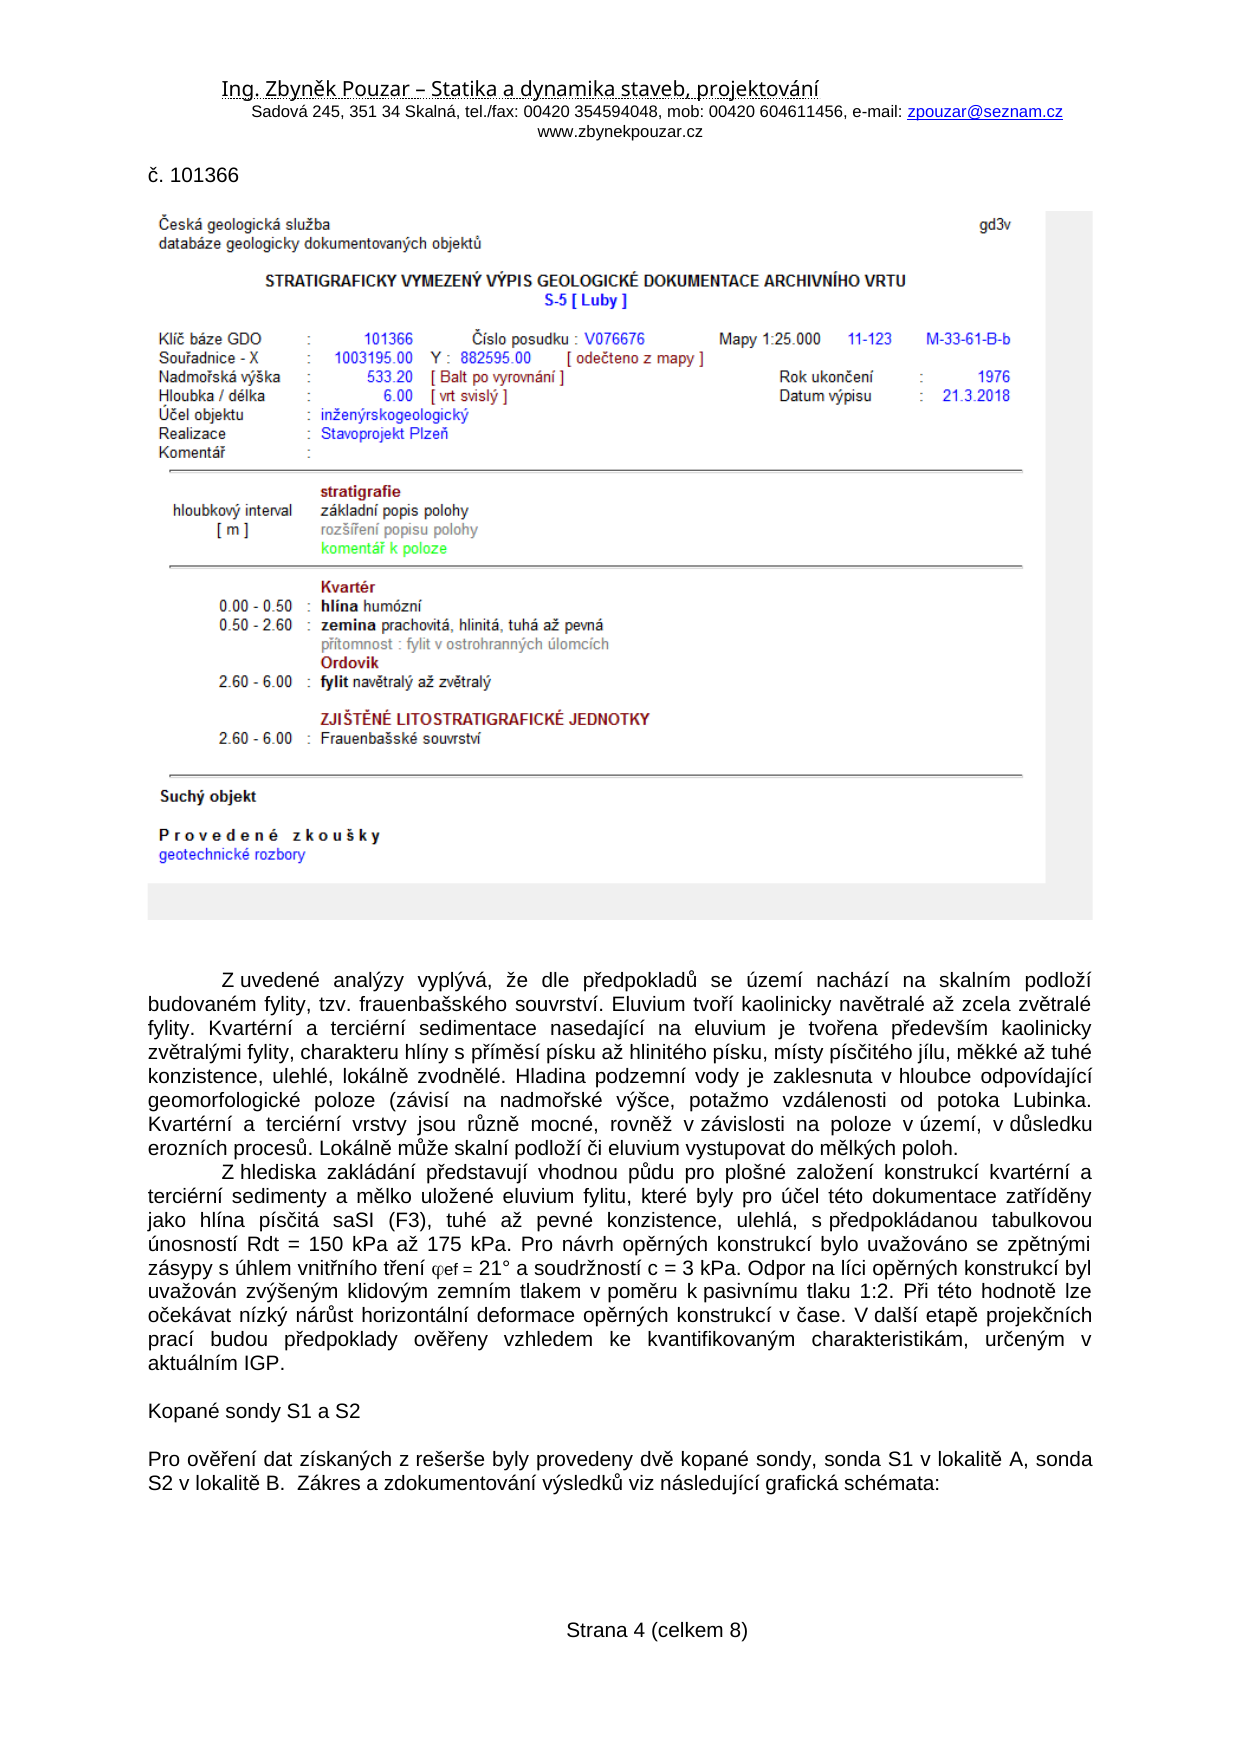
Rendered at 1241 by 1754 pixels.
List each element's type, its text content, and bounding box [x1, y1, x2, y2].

text Pro ověření dat získaných z rešerše byly provedeny dvě kopané sondy, sonda S1 v lokalitě A, sonda S2 v lokalitě B. Zákres a zdokumentování výsledků viz následující grafická schémata: [148, 1447, 1093, 1495]
text Z hlediska zakládání představují vhodnou půdu pro plošné založení konstrukcí kvartérní a terciérní sedimenty a mělko uložené eluvium fylitu, které byly pro účel této dokumentace zatříděny jako hlína písčitá saSI (F3), tuhé až pevné konzistence, ulehlá, s předpokládanou tabulkovou únosností Rdt = 150 kPa až 175 kPa. Pro návrh opěrných konstrukcí bylo uvažováno se zpětnými zásypy s úhlem vnitřního tření ef = 21° a soudržností c = 3 kPa. Odpor na líci opěrných konstrukcí byl uvažován zvýšeným klidovým zemním tlakem v poměru k pasivnímu tlaku 1:2. Při této hodnotě lze očekávat nízký nárůst horizontální deformace opěrných konstrukcí v čase. V další etapě projekčních prací budou předpoklady ověřeny vzhledem ke kvantifikovaným charakteristikám, určeným v aktuálním IGP. [148, 1159, 1093, 1375]
text č. 101366 [148, 163, 1093, 187]
picture [147, 211, 1093, 920]
text Kopané sondy S1 a S2 [148, 1399, 1093, 1423]
text Z uvedené analýzy vyplývá, že dle předpokladů se území nachází na skalním podloží budovaném fylity, tzv. frauenbašského souvrství. Eluvium tvoří kaolinicky navětralé až zcela zvětralé fylity. Kvartérní a terciérní sedimentace nasedající na eluvium je tvořena především kaolinicky zvětralými fylity, charakteru hlíny s příměsí písku až hlinitého písku, místy písčitého jílu, měkké až tuhé konzistence, ulehlé, lokálně zvodnělé. Hladina podzemní vody je zaklesnuta v hloubce odpovídající geomorfologické poloze (závisí na nadmořské výšce, potažmo vzdálenosti od potoka Lubinka. Kvartérní a terciérní vrstvy jsou různě mocné, rovněž v závislosti na poloze v území, v důsledku erozních procesů. Lokálně může skalní podloží či eluvium vystupovat do mělkých poloh. [148, 968, 1093, 1159]
